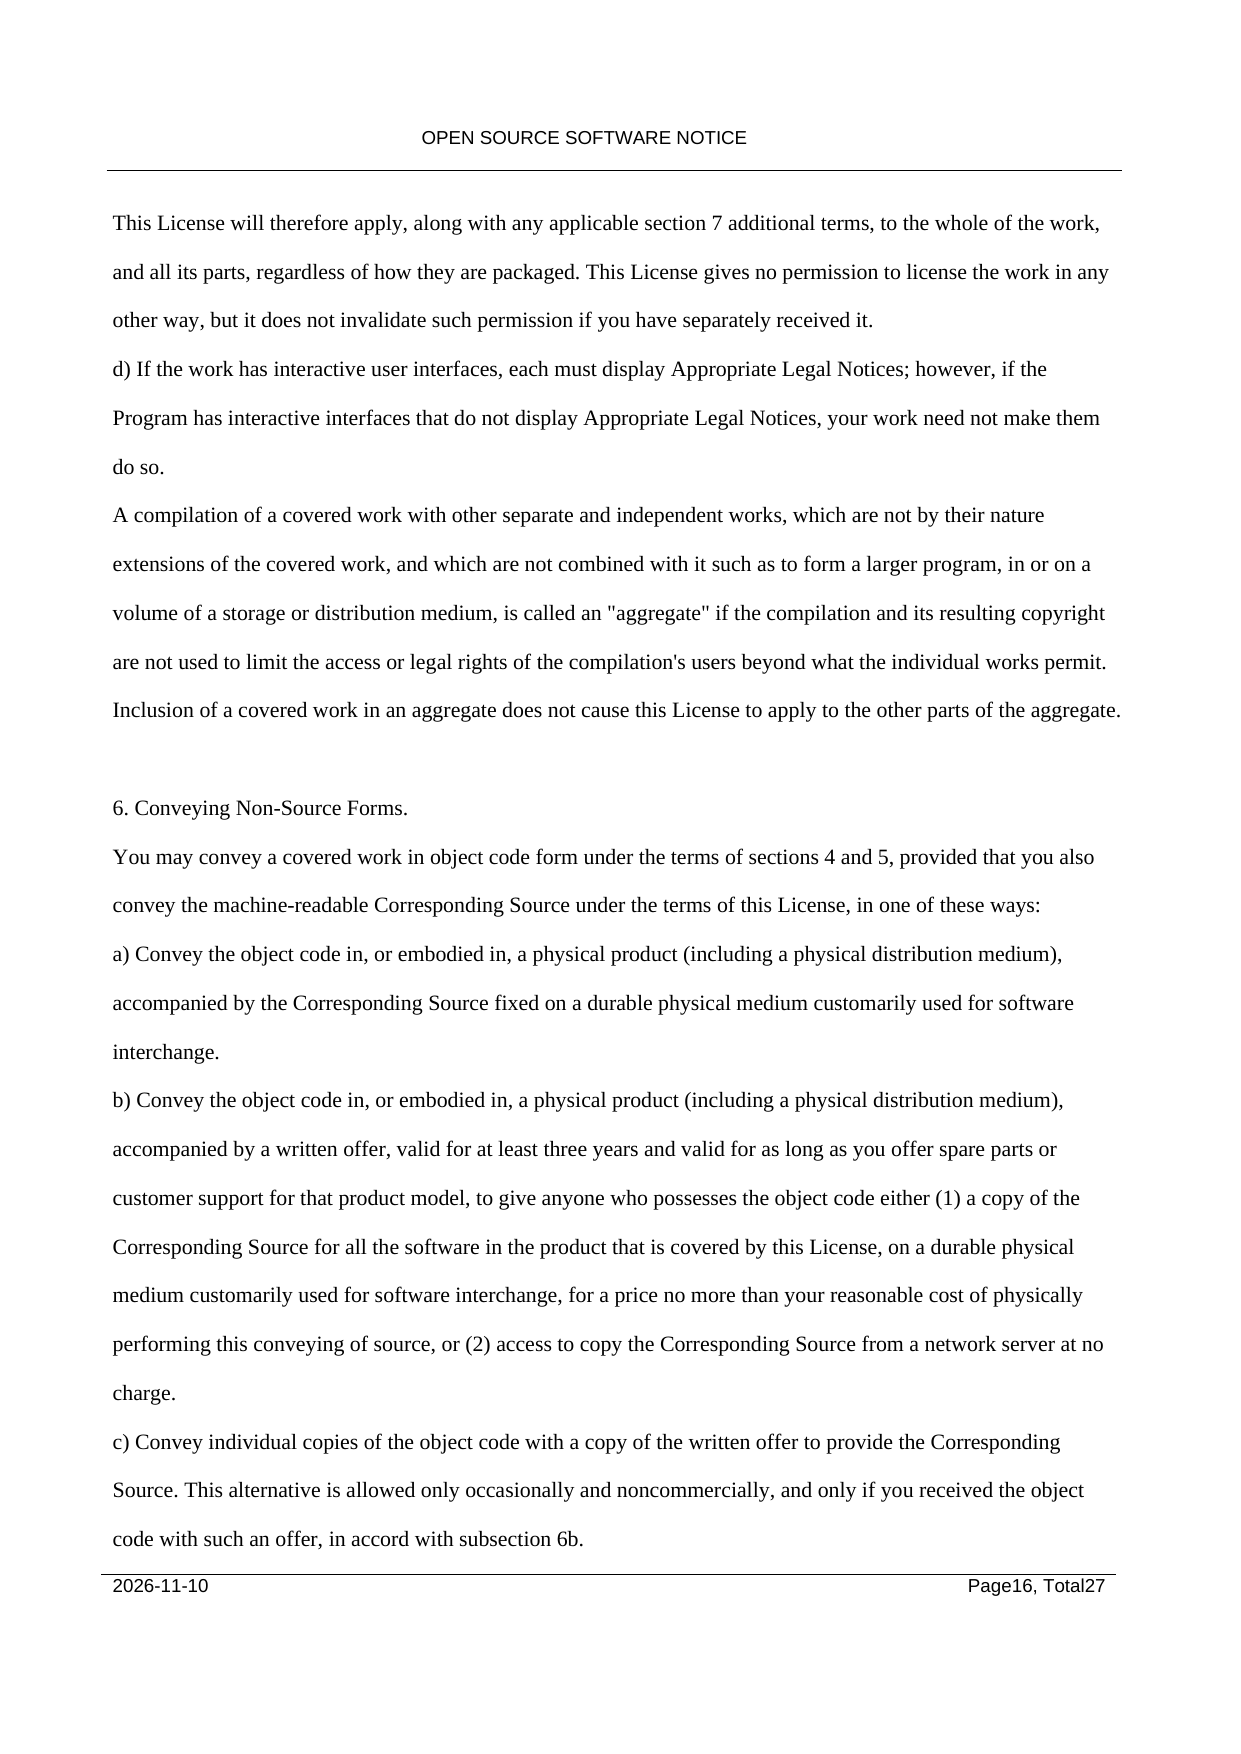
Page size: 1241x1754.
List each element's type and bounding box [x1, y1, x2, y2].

text [112, 206, 1128, 1555]
